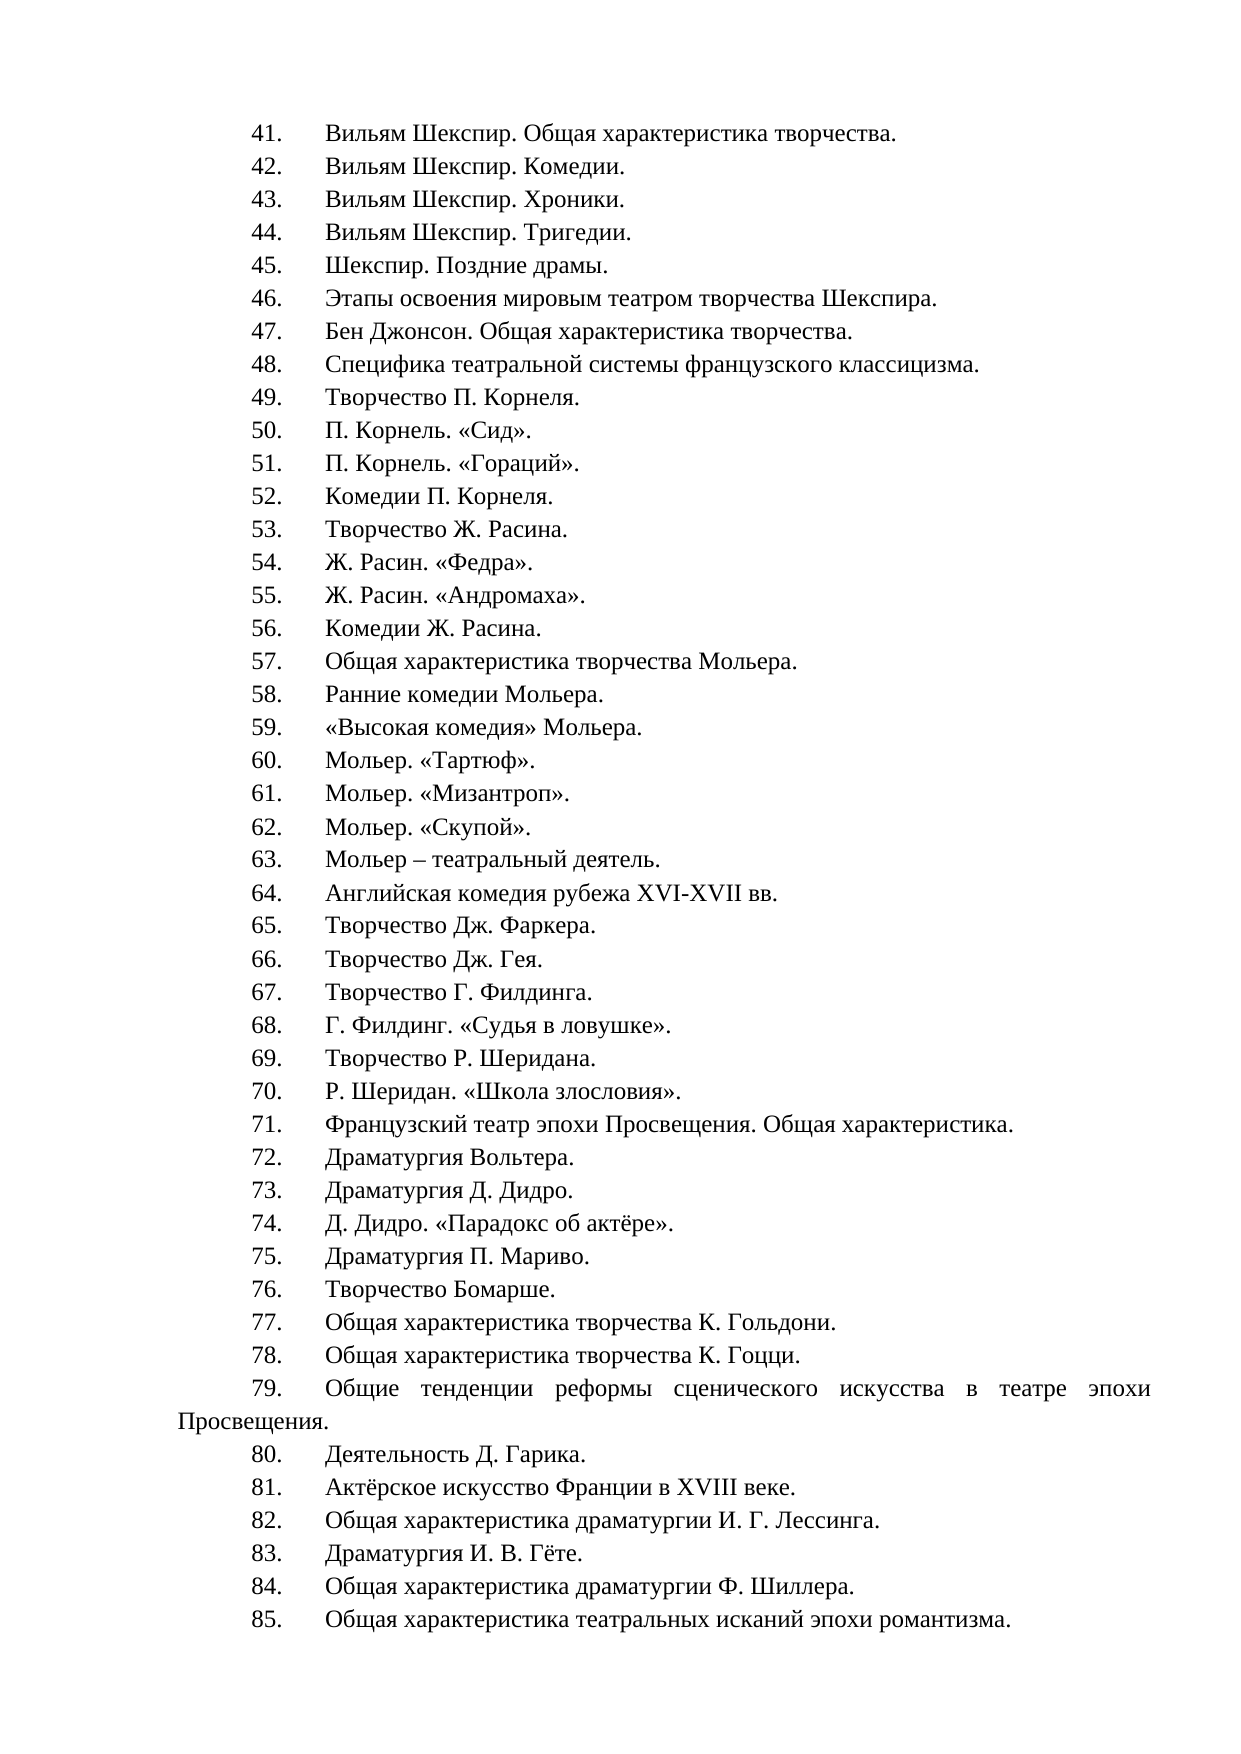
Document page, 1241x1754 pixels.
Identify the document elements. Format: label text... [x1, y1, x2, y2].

list Вильям Шекспир. Хроники. [177, 184, 1152, 213]
list Актёрское искусство Франции в XVIII веке. [177, 1472, 1152, 1501]
list Ранние комедии Мольера. [177, 679, 1152, 708]
list Вильям Шекспир. Тригедии. [177, 217, 1152, 246]
list Мольер. «Тартюф». [177, 746, 1152, 774]
list Общая характеристика драматургии И. Г. Лессинга. [177, 1505, 1152, 1534]
list Ж. Расин. «Андромаха». [177, 580, 1152, 609]
list Драматургия П. Мариво. [177, 1241, 1152, 1269]
list Общая характеристика театральных исканий эпохи романтизма. [177, 1604, 1152, 1633]
list Творчество Дж. Фаркера. [177, 911, 1152, 939]
list Мольер – театральный деятель. [177, 844, 1152, 873]
list Г. Филдинг. «Судья в ловушке». [177, 1010, 1152, 1038]
list Драматургия Вольтера. [177, 1142, 1152, 1171]
list Общие тенденции реформы сценического искусства в театре эпохи Просвещения. [177, 1373, 1152, 1435]
list Бен Джонсон. Общая характеристика творчества. [177, 316, 1152, 345]
list Ж. Расин. «Федра». [177, 547, 1152, 576]
list Творчество П. Корнеля. [177, 382, 1152, 411]
list Деятельность Д. Гарика. [177, 1439, 1152, 1468]
list Творчество Г. Филдинга. [177, 977, 1152, 1005]
list Мольер. «Мизантроп». [177, 778, 1152, 807]
list Общая характеристика творчества К. Гольдони. [177, 1307, 1152, 1336]
list Специфика театральной системы французского классицизма. [177, 349, 1152, 378]
list П. Корнель. «Сид». [177, 415, 1152, 444]
list Мольер. «Скупой». [177, 812, 1152, 840]
list Этапы освоения мировым театром творчества Шекспира. [177, 283, 1152, 312]
list Общая характеристика творчества К. Гоцци. [177, 1340, 1152, 1369]
list Вильям Шекспир. Комедии. [177, 151, 1152, 180]
list Общая характеристика творчества Мольера. [177, 646, 1152, 675]
list Творчество Бомарше. [177, 1274, 1152, 1303]
list П. Корнель. «Гораций». [177, 448, 1152, 477]
list «Высокая комедия» Мольера. [177, 712, 1152, 741]
list Р. Шеридан. «Школа злословия». [177, 1076, 1152, 1104]
list Английская комедия рубежа XVI-XVII вв. [177, 878, 1152, 906]
list Комедии П. Корнеля. [177, 481, 1152, 510]
list Творчество Ж. Расина. [177, 514, 1152, 543]
list Д. Дидро. «Парадокс об актёре». [177, 1208, 1152, 1237]
list Драматургия Д. Дидро. [177, 1175, 1152, 1203]
list Общая характеристика драматургии Ф. Шиллера. [177, 1571, 1152, 1600]
list Творчество Дж. Гея. [177, 944, 1152, 972]
list Вильям Шекспир. Общая характеристика творчества. [177, 118, 1152, 147]
list Драматургия И. В. Гёте. [177, 1538, 1152, 1567]
list Французский театр эпохи Просвещения. Общая характеристика. [177, 1109, 1152, 1137]
list Шекспир. Поздние драмы. [177, 250, 1152, 279]
list Комедии Ж. Расина. [177, 613, 1152, 642]
list Творчество Р. Шеридана. [177, 1043, 1152, 1071]
